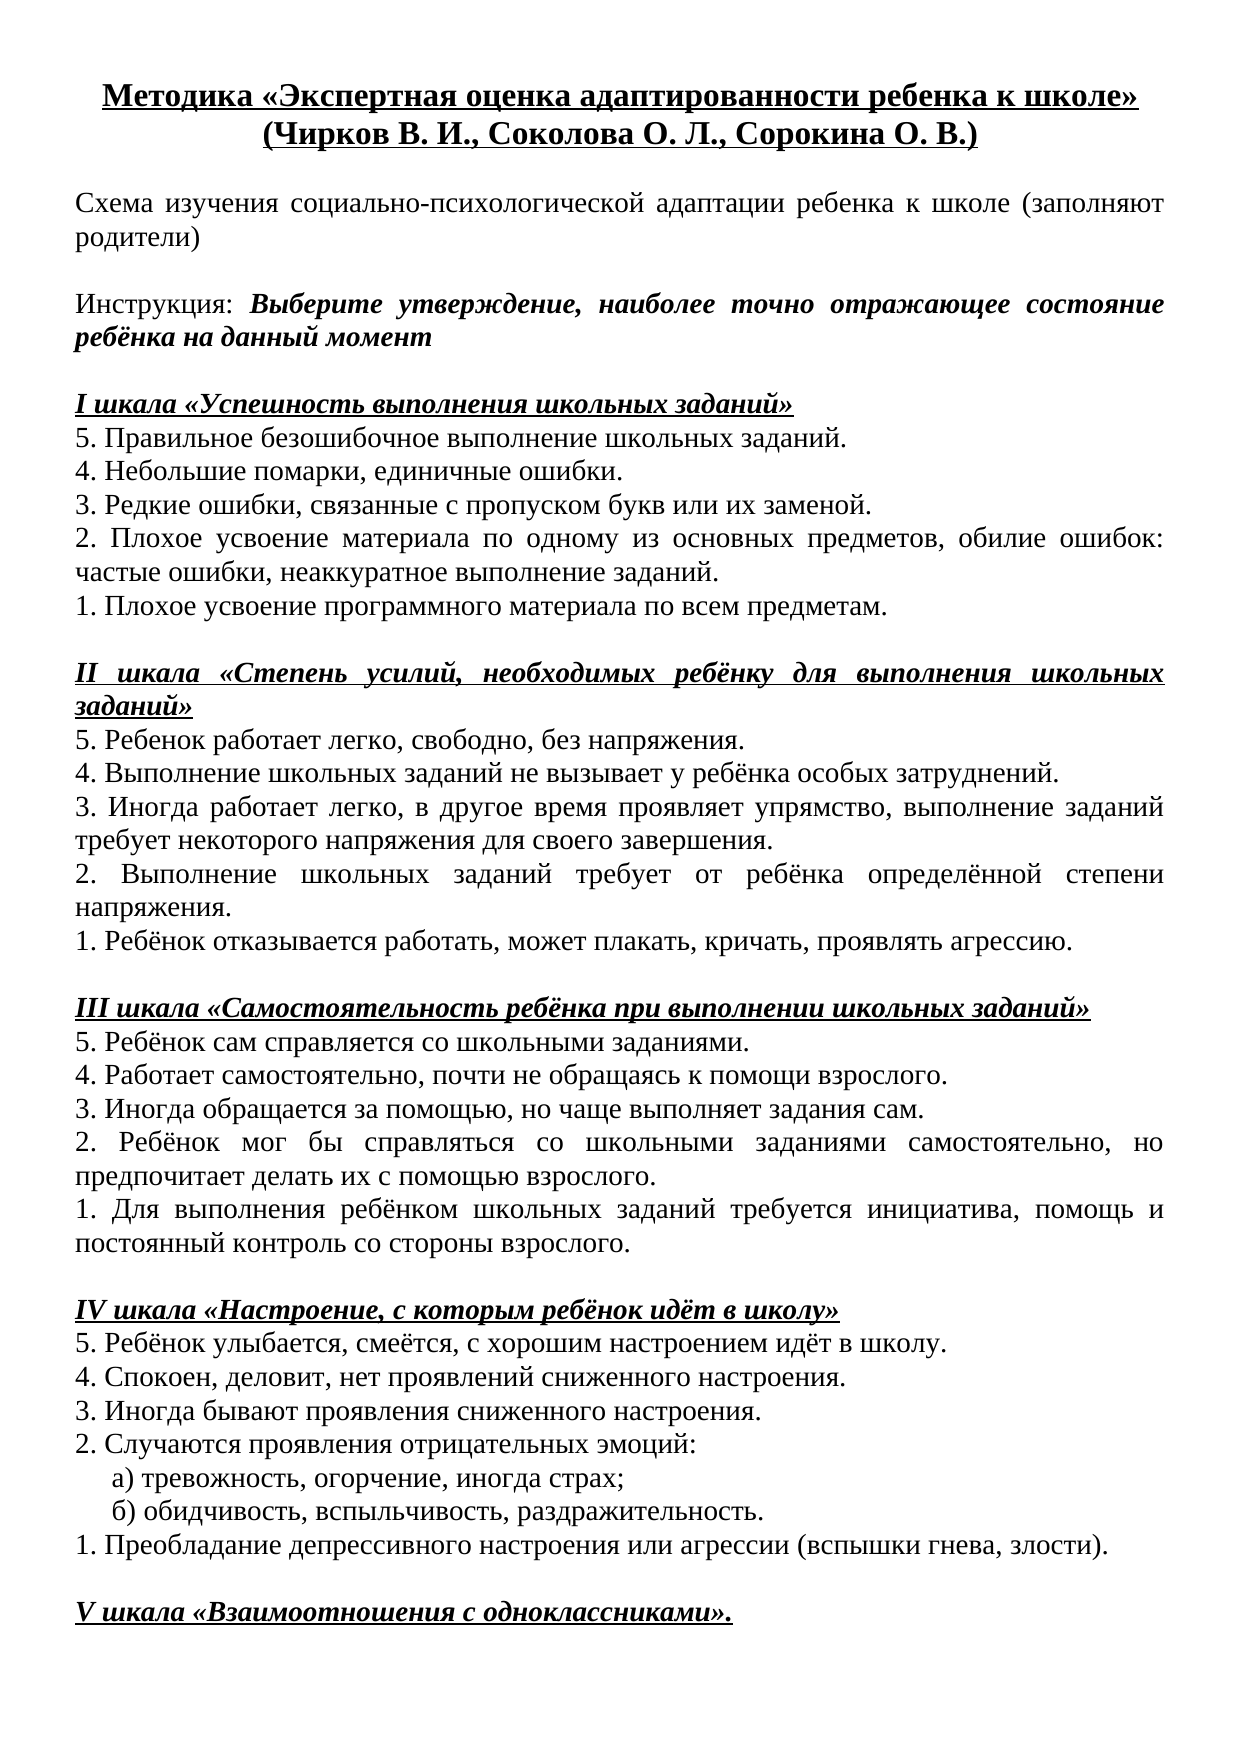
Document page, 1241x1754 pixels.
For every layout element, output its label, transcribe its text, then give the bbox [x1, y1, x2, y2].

text 3. Иногда бывают проявления сниженного настроения. [75, 1393, 1165, 1426]
text 5. Правильное безошибочное выполнение школьных заданий. [75, 420, 1165, 453]
text V шкала «Взаимоотношения с одноклассниками». [75, 1594, 1165, 1627]
text 3. Иногда работает легко, в другое время проявляет упрямство, выполнение заданий требует некоторого напряжения для своего завершения. [75, 789, 1165, 856]
text 1. Преобладание депрессивного настроения или агрессии (вспышки гнева, злости). [75, 1527, 1165, 1560]
text II шкала «Степень усилий, необходимых ребёнку для выполнения школьных заданий» [75, 685, 1165, 722]
text 2. Плохое усвоение материала по одному из основных предметов, обилие ошибок: частые ошибки, неаккуратное выполнение заданий. [75, 521, 1165, 588]
text III шкала «Самостоятельность ребёнка при выполнении школьных заданий» [75, 990, 1165, 1024]
text 2. Случаются проявления отрицательных эмоций: [75, 1426, 1165, 1460]
text 4. Спокоен, деловит, нет проявлений сниженного настроения. [75, 1359, 1165, 1393]
text 1. Ребёнок отказывается работать, может плакать, кричать, проявлять агрессию. [75, 923, 1165, 957]
text а) тревожность, огорчение, иногда страх; [75, 1460, 1165, 1493]
text II шкала «Степень усилий, необходимых ребёнку для выполнения школьных заданий» [75, 655, 1165, 684]
text Инструкция: Выберите утверждение, наиболее точно отражающее состояние ребёнка на данный момент [75, 286, 1165, 353]
text 4. Небольшие помарки, единичные ошибки. [75, 453, 1165, 487]
text 2. Выполнение школьных заданий требует от ребёнка определённой степени напряжения. [75, 856, 1165, 923]
text 4. Выполнение школьных заданий не вызывает у ребёнка особых затруднений. [75, 755, 1165, 789]
text IV шкала «Настроение, с которым ребёнок идёт в школу» [75, 1292, 1165, 1326]
text б) обидчивость, вспыльчивость, раздражительность. [75, 1493, 1165, 1527]
text I шкала «Успешность выполнения школьных заданий» [75, 386, 1165, 420]
text 5. Ребенок работает легко, свободно, без напряжения. [75, 722, 1165, 755]
text Методика «Экспертная оценка адаптированности ребенка к школе» (Чирков В. И., Соколова О. Л., Сорокина О. В.) [75, 75, 1165, 152]
text 1. Плохое усвоение программного материала по всем предметам. [75, 588, 1165, 621]
text 3. Редкие ошибки, связанные с пропуском букв или их заменой. [75, 487, 1165, 521]
text 3. Иногда обращается за помощью, но чаще выполняет задания сам. [75, 1091, 1165, 1124]
text 5. Ребёнок сам справляется со школьными заданиями. [75, 1024, 1165, 1057]
text 1. Для выполнения ребёнком школьных заданий требуется инициатива, помощь и постоянный контроль со стороны взрослого. [75, 1191, 1165, 1258]
text 2. Ребёнок мог бы справляться со школьными заданиями самостоятельно, но предпочитает делать их с помощью взрослого. [75, 1124, 1165, 1191]
text Схема изучения социально-психологической адаптации ребенка к школе (заполняют родители) [75, 185, 1165, 252]
text 4. Работает самостоятельно, почти не обращаясь к помощи взрослого. [75, 1057, 1165, 1091]
text 5. Ребёнок улыбается, смеётся, с хорошим настроением идёт в школу. [75, 1326, 1165, 1359]
